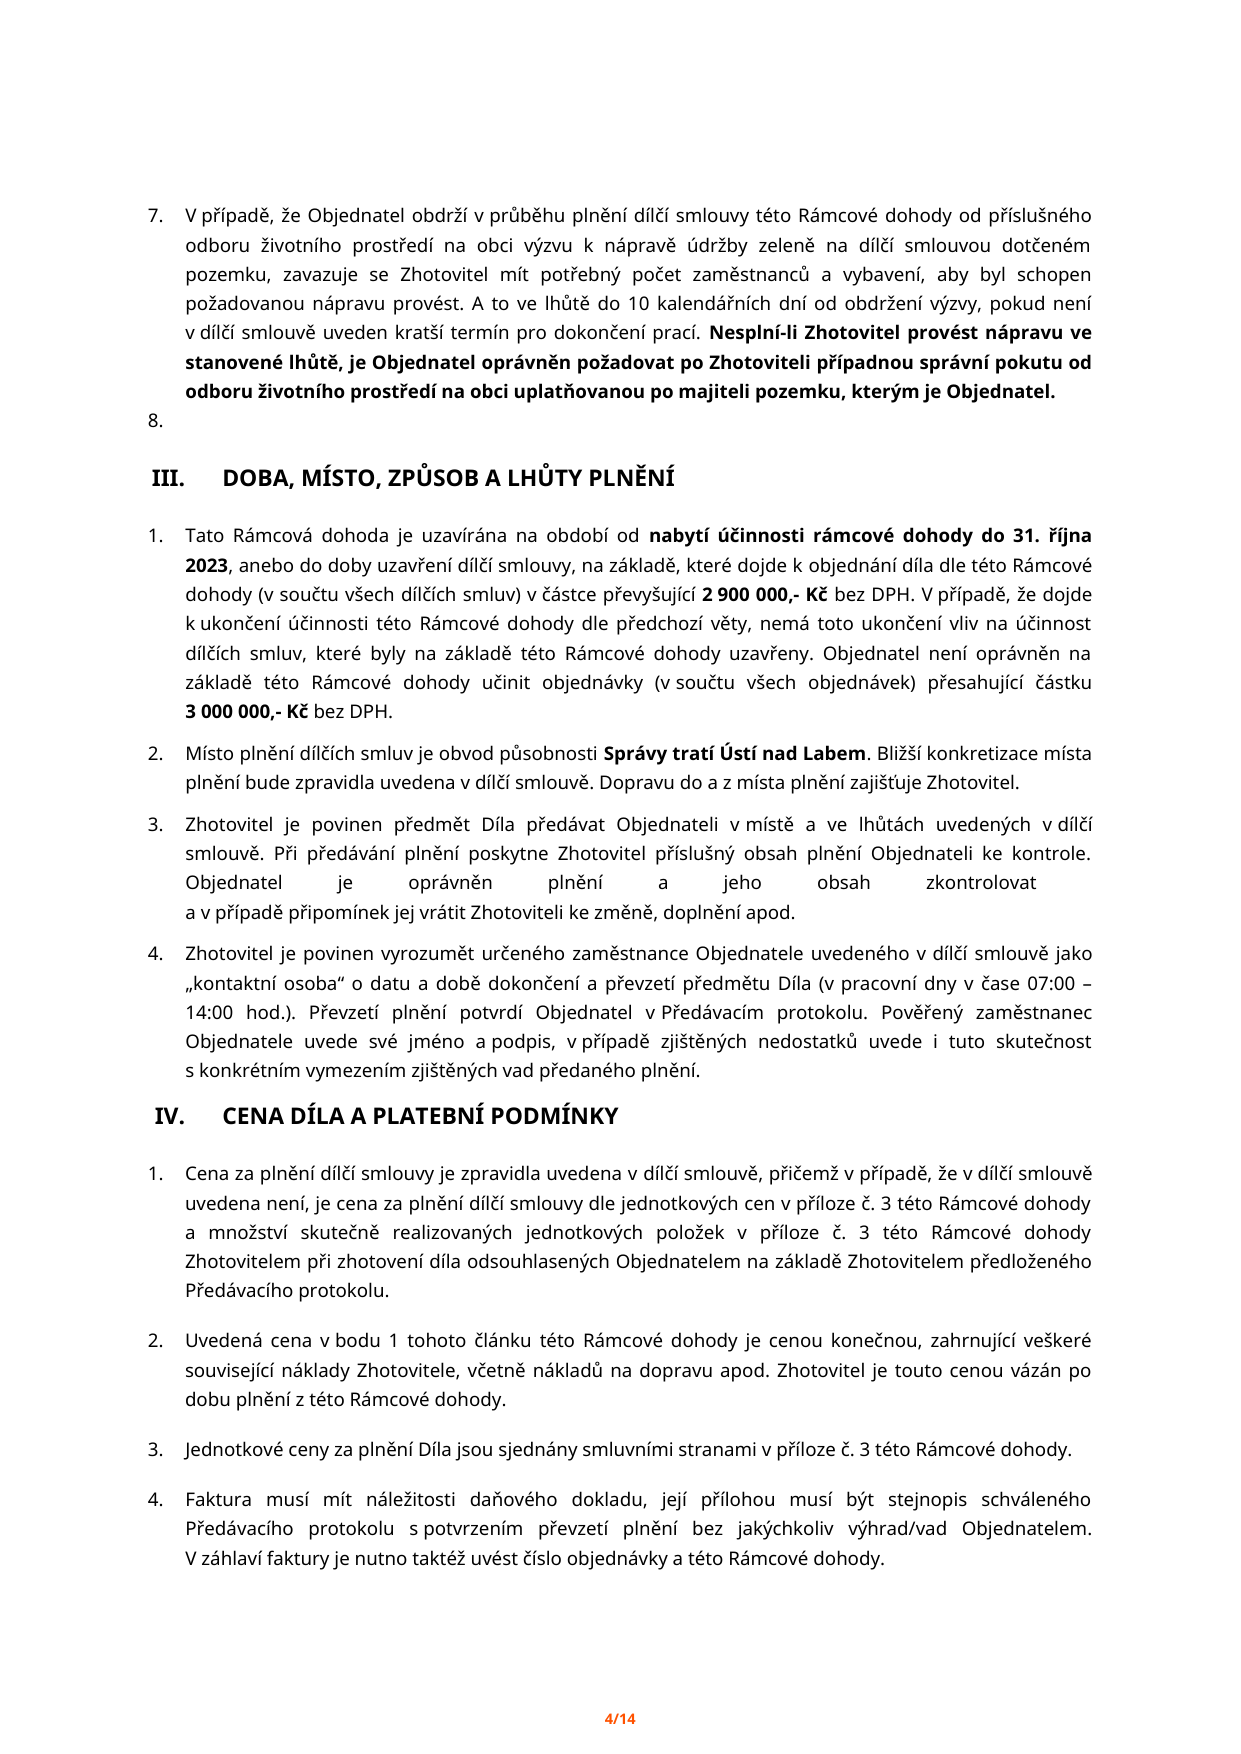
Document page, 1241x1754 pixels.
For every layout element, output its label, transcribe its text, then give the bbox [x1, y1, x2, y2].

list V případě, že Objednatel obdrží v průběhu plnění dílčí smlouvy této Rámcové dohody od příslušného odboru životního prostředí na obci výzvu k nápravě údržby zeleně na dílčí smlouvou dotčeném pozemku, zavazuje se Zhotovitel mít potřebný počet zaměstnanců a vybavení, aby byl schopen požadovanou nápravu provést. A to ve lhůtě do 10 kalendářních dní od obdržení výzvy, pokud není v dílčí smlouvě uveden kratší termín pro dokončení prací. Nesplní-li Zhotovitel provést nápravu ve stanovené lhůtě, je Objednatel oprávněn požadovat po Zhotoviteli případnou správní pokutu od odboru životního prostředí na obci uplatňovanou po majiteli pozemku, kterým je Objednatel. [148, 203, 1093, 404]
list Cena za plnění dílčí smlouvy je zpravidla uvedena v dílčí smlouvě, přičemž v případě, že v dílčí smlouvě uvedena není, je cena za plnění dílčí smlouvy dle jednotkových cen v příloze č. 3 této Rámcové dohody a množství skutečně realizovaných jednotkových položek v příloze č. 3 této Rámcové dohody Zhotovitelem při zhotovení díla odsouhlasených Objednatelem na základě Zhotovitelem předloženého Předávacího protokolu. [148, 1161, 1093, 1303]
text Zhotovitel je povinen vyrozumět určeného zaměstnance Objednatele uvedeného v dílčí smlouvě jako „kontaktní osoba“ o datu a době dokončení a převzetí předmětu Díla (v pracovní dny v čase 07:00 – 14:00 hod.). Převzetí plnění potvrdí Objednatel v Předávacím protokolu. Pověřený zaměstnanec Objednatele uvede své jméno a podpis, v případě zjištěných nedostatků uvede i tuto skutečnost s konkrétním vymezením zjištěných vad předaného plnění. [148, 941, 1093, 1083]
list Faktura musí mít náležitosti daňového dokladu, její přílohou musí být stejnopis schváleného Předávacího protokolu s potvrzením převzetí plnění bez jakýchkoliv výhrad/vad Objednatelem. V záhlaví faktury je nutno taktéž uvést číslo objednávky a této Rámcové dohody. [148, 1486, 1093, 1571]
list CENA DÍLA A PLATEBNÍ PODMÍNKY [185, 1099, 1093, 1131]
text Tato Rámcová dohoda je uzavírána na období od nabytí účinnosti rámcové dohody do 31. října 2023, anebo do doby uzavření dílčí smlouvy, na základě, které dojde k objednání díla dle této Rámcové dohody (v součtu všech dílčích smluv) v částce převyšující 2 900 000,- Kč bez DPH. V případě, že dojde k ukončení účinnosti této Rámcové dohody dle předchozí věty, nemá toto ukončení vliv na účinnost dílčích smluv, které byly na základě této Rámcové dohody uzavřeny. Objednatel není oprávněn na základě této Rámcové dohody učinit objednávky (v součtu všech objednávek) přesahující částku 3 000 000,- Kč bez DPH. [148, 523, 1093, 724]
list Jednotkové ceny za plnění Díla jsou sjednány smluvními stranami v příloze č. 3 této Rámcové dohody. [148, 1436, 1093, 1462]
text Místo plnění dílčích smluv je obvod působnosti Správy tratí Ústí nad Labem. Bližší konkretizace místa plnění bude zpravidla uvedena v dílčí smlouvě. Dopravu do a z místa plnění zajišťuje Zhotovitel. [148, 740, 1093, 795]
text Zhotovitel je povinen předmět Díla předávat Objednateli v místě a ve lhůtách uvedených v dílčí smlouvě. Při předávání plnění poskytne Zhotovitel příslušný obsah plnění Objednateli ke kontrole. Objednatel je oprávněn plnění a jeho obsah zkontrolovat a v případě připomínek jej vrátit Zhotoviteli ke změně, doplnění apod. [148, 811, 1093, 924]
list DOBA, MÍSTO, ZPŮSOB A LHŮTY PLNĚNÍ [185, 462, 1093, 493]
list Uvedená cena v bodu 1 tohoto článku této Rámcové dohody je cenou konečnou, zahrnující veškeré související náklady Zhotovitele, včetně nákladů na dopravu apod. Zhotovitel je touto cenou vázán po dobu plnění z této Rámcové dohody. [148, 1328, 1093, 1412]
